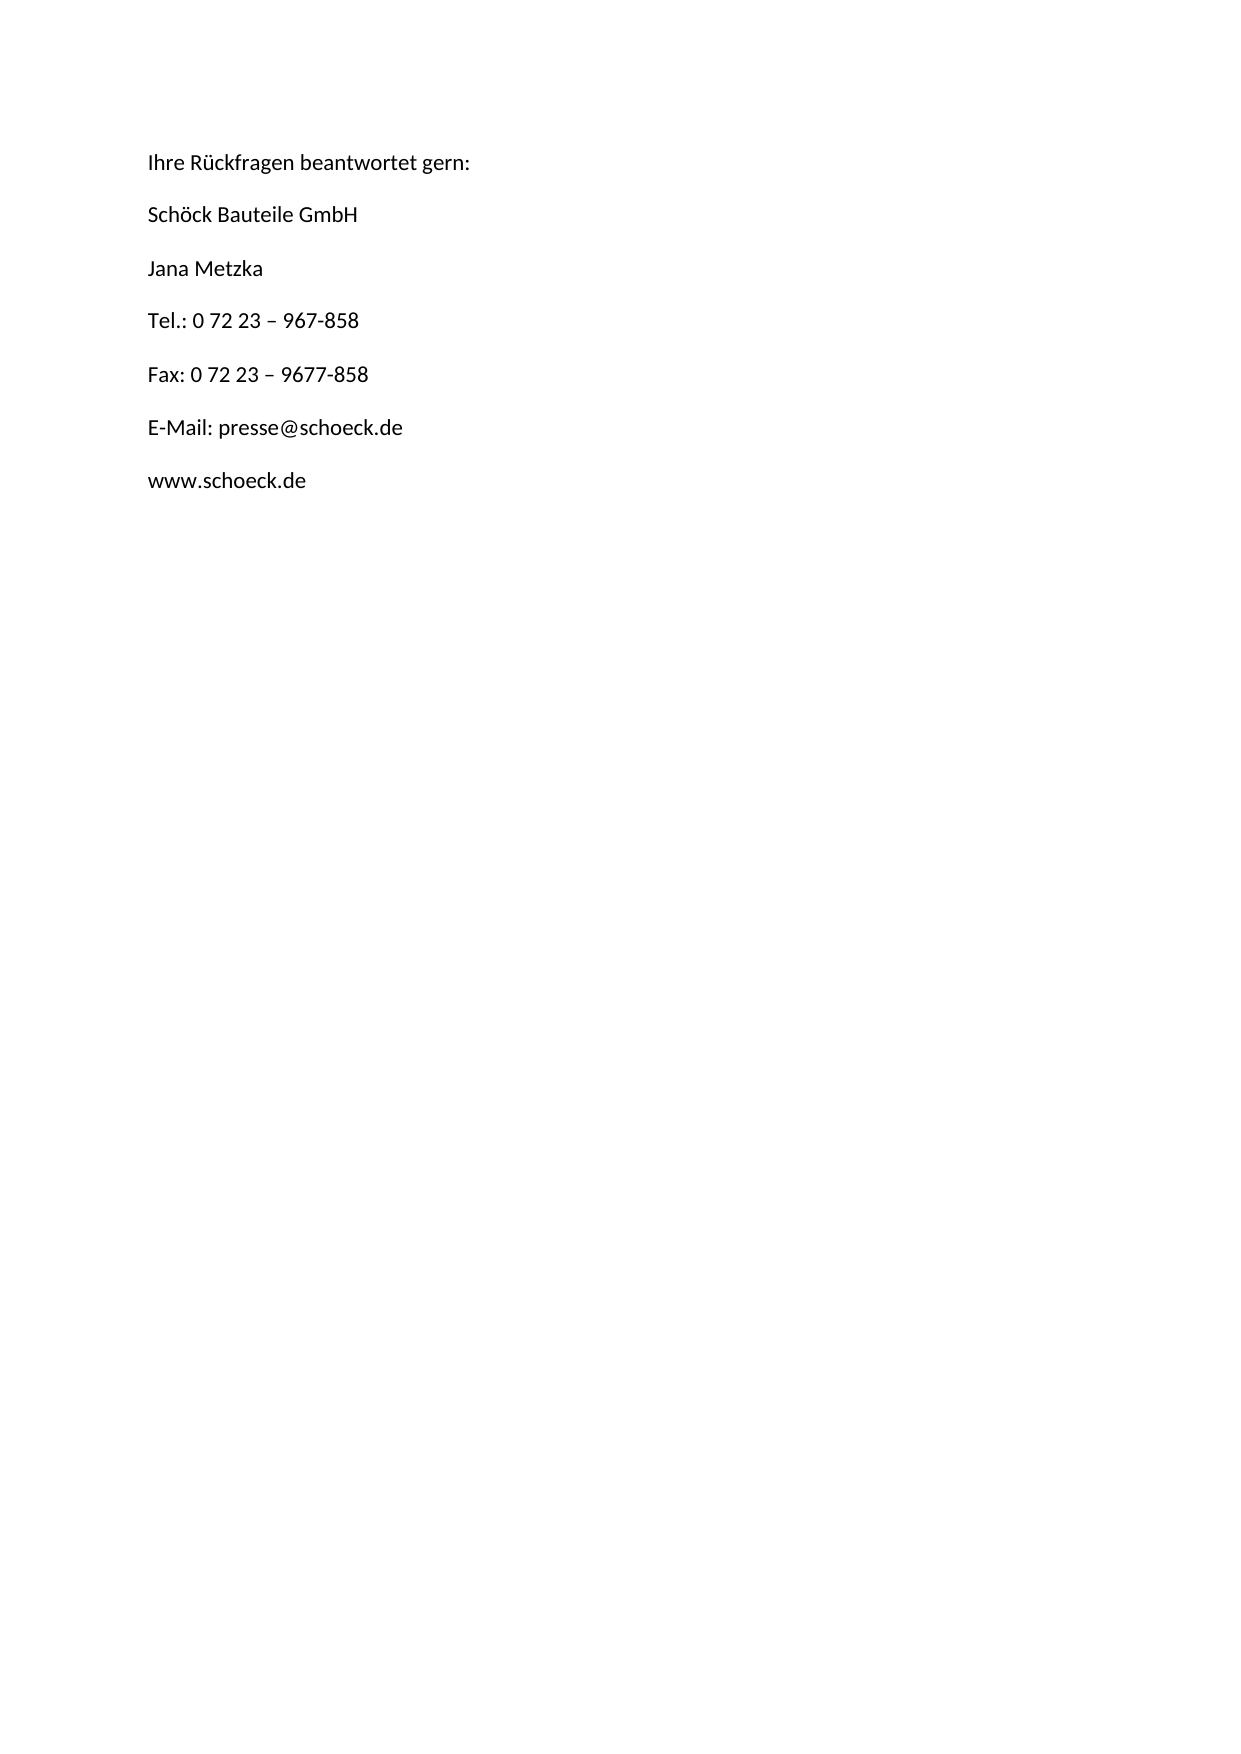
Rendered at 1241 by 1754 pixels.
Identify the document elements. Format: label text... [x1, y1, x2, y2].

text Ihre Rückfragen beantwortet gern: [148, 148, 1093, 176]
text E-Mail: presse@schoeck.de [148, 413, 1093, 441]
text Fax: 0 72 23 – 9677-858 [148, 360, 1093, 388]
text Jana Metzka [148, 254, 1093, 282]
text www.schoeck.de [148, 466, 1093, 494]
text Tel.: 0 72 23 – 967-858 [148, 307, 1093, 335]
text Schöck Bauteile GmbH [148, 201, 1093, 229]
